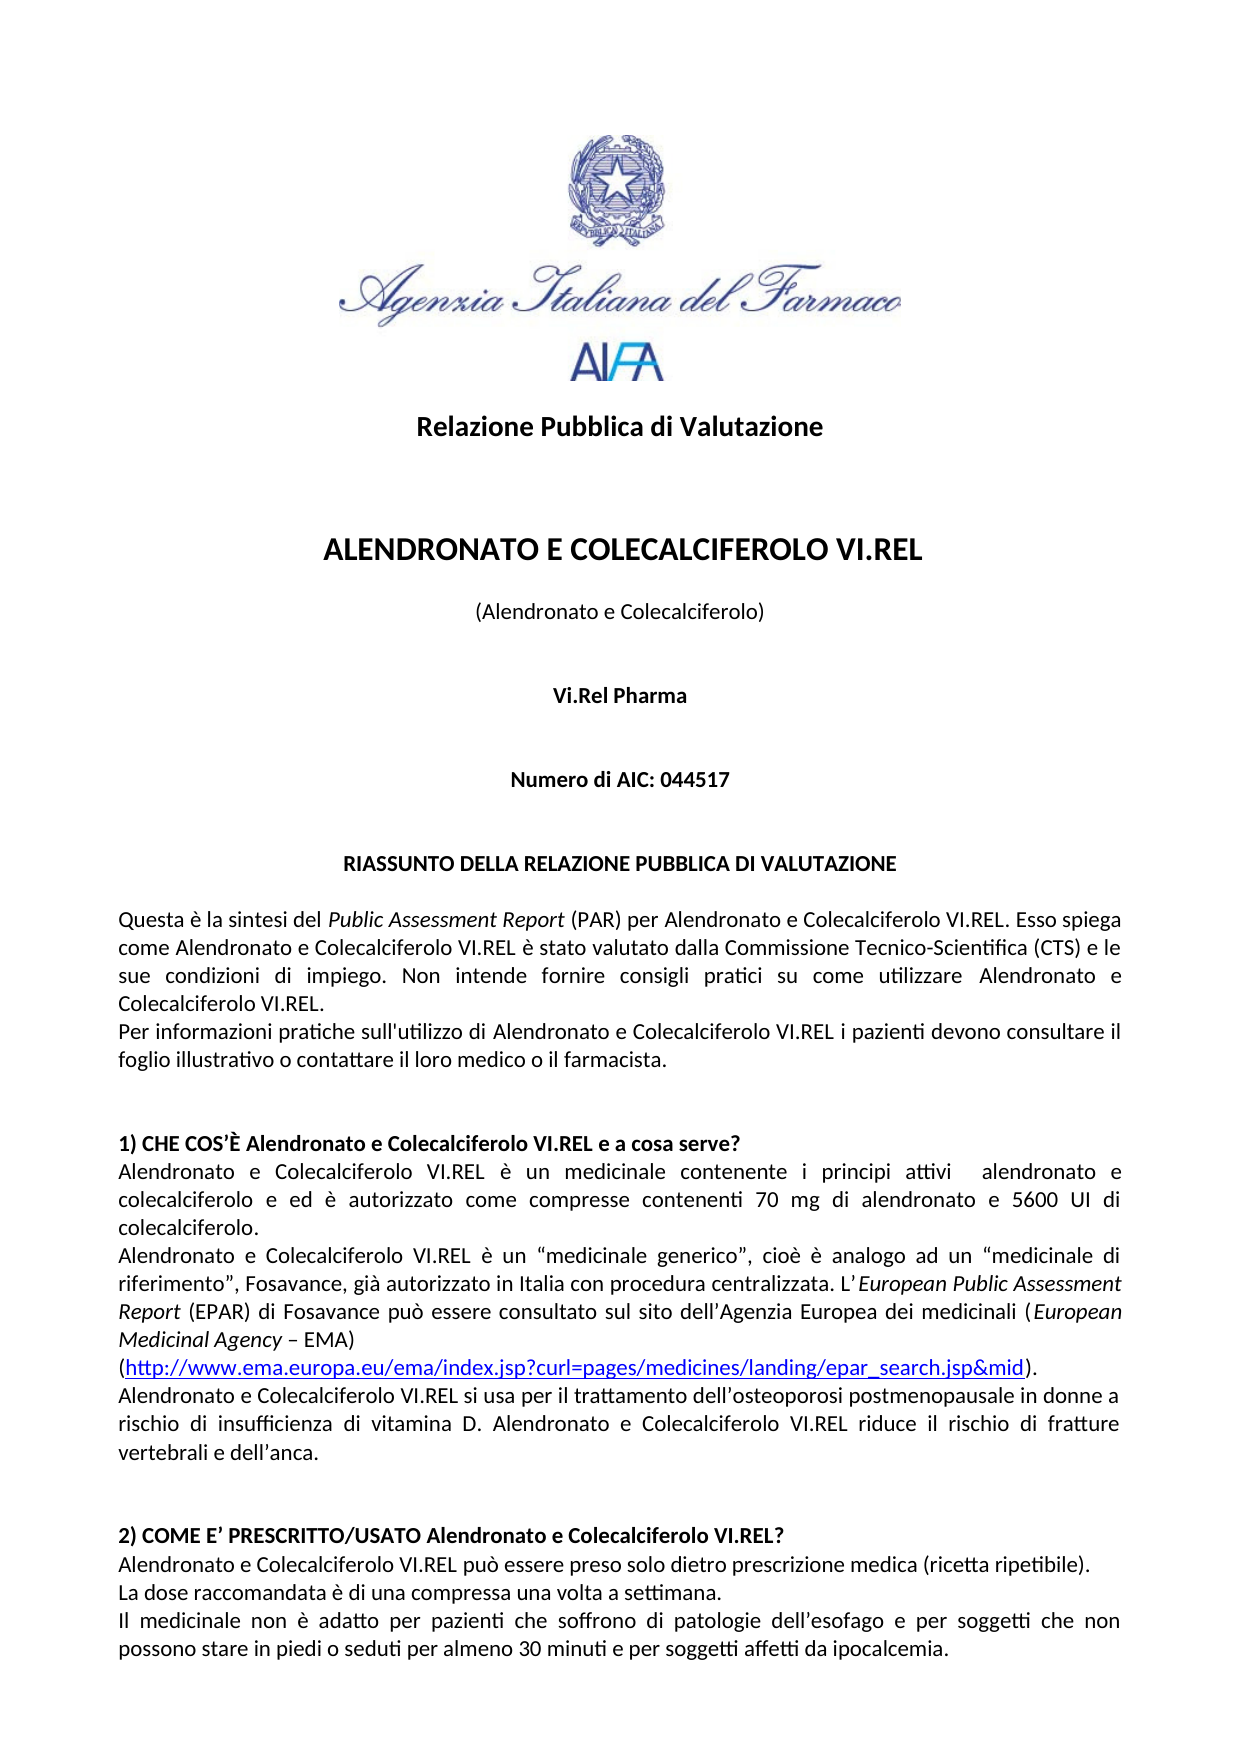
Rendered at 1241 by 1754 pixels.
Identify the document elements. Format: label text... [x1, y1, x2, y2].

text (Alendronato e Colecalciferolo) [118, 597, 1122, 625]
text Numero di AIC: 044517 [118, 765, 1122, 793]
text 1) CHE COS’È Alendronato e Colecalciferolo VI.REL e a cosa serve? [118, 1129, 1122, 1157]
text Il medicinale non è adatto per pazienti che soffrono di patologie dell’esofago e per soggetti che non possono stare in piedi o seduti per almeno 30 minuti e per soggetti affetti da ipocalcemia. [118, 1606, 1122, 1662]
text La dose raccomandata è di una compressa una volta a settimana. [118, 1578, 1122, 1606]
text Per informazioni pratiche sull'utilizzo di Alendronato e Colecalciferolo VI.REL i pazienti devono consultare il foglio illustrativo o contattare il loro medico o il farmacista. [118, 1017, 1122, 1073]
text Alendronato e Colecalciferolo VI.REL è un medicinale contenente i principi attivi alendronato e colecalciferolo e ed è autorizzato come compresse contenenti 70 mg di alendronato e 5600 UI di colecalciferolo. [118, 1157, 1122, 1241]
text RIASSUNTO DELLA RELAZIONE PUBBLICA DI VALUTAZIONE [118, 849, 1122, 877]
text Questa è la sintesi del Public Assessment Report (PAR) per Alendronato e Colecalciferolo VI.REL. Esso spiega come Alendronato e Colecalciferolo VI.REL è stato valutato dalla Commissione Tecnico-Scientifica (CTS) e le sue condizioni di impiego. Non intende fornire consigli pratici su come utilizzare Alendronato e Colecalciferolo VI.REL. [118, 905, 1122, 1017]
text 2) COME E’ PRESCRITTO/USATO Alendronato e Colecalciferolo VI.REL? [118, 1522, 1122, 1550]
text Vi.Rel Pharma [118, 681, 1122, 709]
text Alendronato e Colecalciferolo VI.REL può essere preso solo dietro prescrizione medica (ricetta ripetibile). [118, 1550, 1122, 1578]
text Relazione Pubblica di Valutazione [118, 408, 1122, 444]
text Alendronato e Colecalciferolo VI.REL si usa per il trattamento dell’osteoporosi postmenopausale in donne a rischio di insufficienza di vitamina D. Alendronato e Colecalciferolo VI.REL riduce il rischio di fratture vertebrali e dell’anca. [118, 1382, 1122, 1466]
text (http://www.ema.europa.eu/ema/index.jsp?curl=pages/medicines/landing/epar_search.jsp&mid). [118, 1353, 1122, 1382]
text Alendronato e Colecalciferolo VI.REL è un “medicinale generico”, cioè è analogo ad un “medicinale di riferimento”, Fosavance, già autorizzato in Italia con procedura centralizzata. L’European Public Assessment Report (EPAR) di Fosavance può essere consultato sul sito dell’Agenzia Europea dei medicinali (European Medicinal Agency – EMA) [118, 1241, 1122, 1353]
text ALENDRONATO E COLECALCIFEROLO VI.REL [118, 528, 1122, 569]
